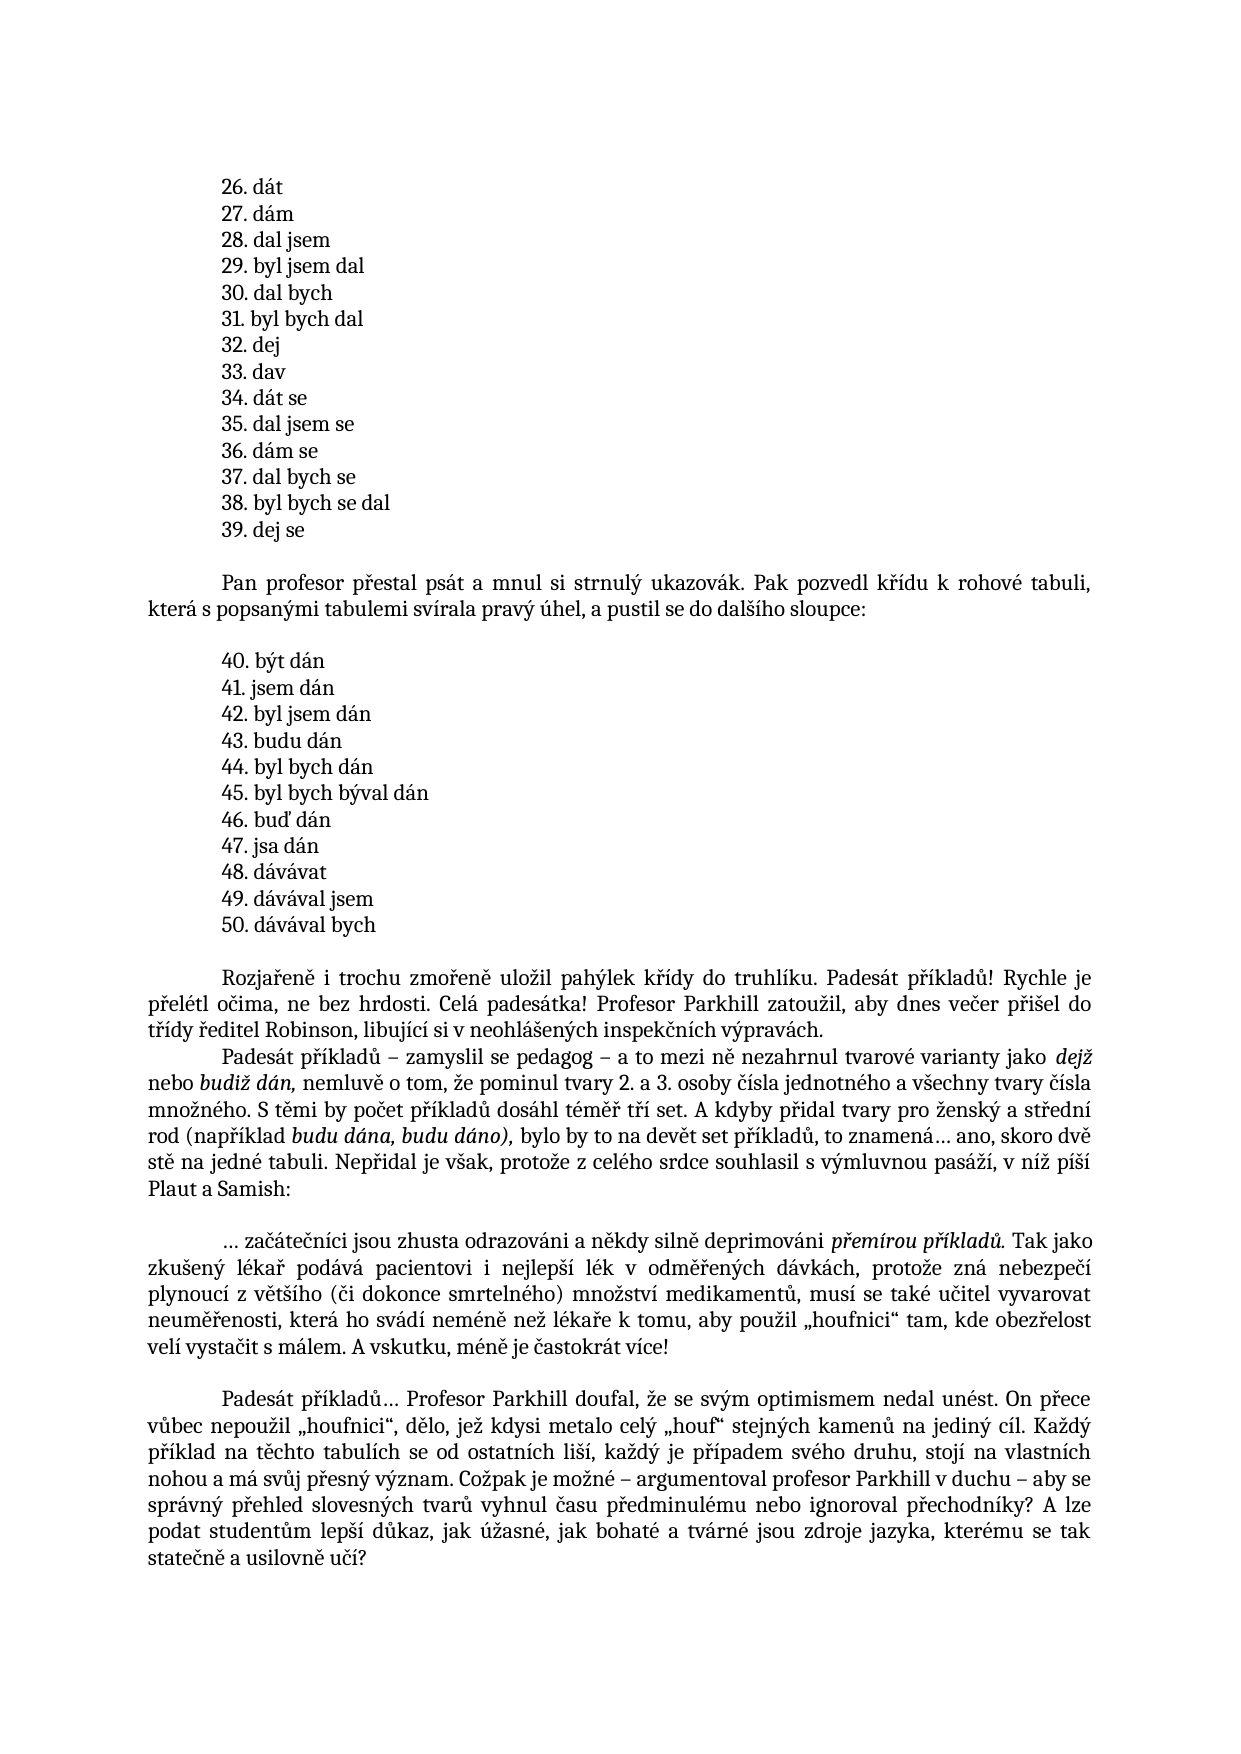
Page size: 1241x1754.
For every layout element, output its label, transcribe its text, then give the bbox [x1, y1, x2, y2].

text 42. byl jsem dán [148, 701, 1093, 727]
text 44. byl bych dán [148, 754, 1093, 780]
text 36. dám se [148, 437, 1093, 464]
text 27. dám [148, 200, 1093, 227]
text 41. jsem dán [148, 675, 1093, 701]
text Pan profesor přestal psát a mnul si strnulý ukazovák. Pak pozvedl křídu k rohové tabuli, která s popsanými tabulemi svírala pravý úhel, a pustil se do dalšího sloupce: [148, 569, 1093, 622]
text 30. dal bych [148, 279, 1093, 306]
text 29. byl jsem dal [148, 253, 1093, 279]
text 50. dávával bych [148, 912, 1093, 938]
text 32. dej [148, 332, 1093, 358]
text 35. dal jsem se [148, 411, 1093, 437]
text 33. dav [148, 358, 1093, 385]
text 40. být dán [148, 648, 1093, 675]
text 49. dávával jsem [148, 886, 1093, 912]
text 39. dej se [148, 517, 1093, 543]
text Padesát příkladů – zamyslil se pedagog – a to mezi ně nezahrnul tvarové varianty jako dejž nebo budiž dán, nemluvě o tom, že pominul tvary 2. a 3. osoby čísla jednotného a všechny tvary čísla množného. S těmi by počet příkladů dosáhl téměř tří set. A kdyby přidal tvary pro ženský a střední rod (například budu dána, budu dáno), bylo by to na devět set příkladů, to znamená… ano, skoro dvě stě na jedné tabuli. Nepřidal je však, protože z celého srdce souhlasil s výmluvnou pasáží, v níž píší Plaut a Samish: [148, 1044, 1093, 1202]
text 43. budu dán [148, 727, 1093, 754]
text 46. buď dán [148, 806, 1093, 833]
text 34. dát se [148, 385, 1093, 411]
text 48. dávávat [148, 859, 1093, 886]
text 31. byl bych dal [148, 306, 1093, 332]
text 37. dal bych se [148, 464, 1093, 490]
text 28. dal jsem [148, 227, 1093, 253]
text Padesát příkladů… Profesor Parkhill doufal, že se svým optimismem nedal unést. On přece vůbec nepoužil „houfnici“, dělo, jež kdysi metalo celý „houf“ stejných kamenů na jediný cíl. Každý příklad na těchto tabulích se od ostatních liší, každý je případem svého druhu, stojí na vlastních nohou a má svůj přesný význam. Cožpak je možné – argumentoval profesor Parkhill v duchu – aby se správný přehled slovesných tvarů vyhnul času předminulému nebo ignoroval přechodníky? A lze podat studentům lepší důkaz, jak úžasné, jak bohaté a tvárné jsou zdroje jazyka, kterému se tak statečně a usilovně učí? [148, 1386, 1093, 1571]
text 26. dát [148, 174, 1093, 200]
text … začátečníci jsou zhusta odrazováni a někdy silně deprimováni přemírou příkladů. Tak jako zkušený lékař podává pacientovi i nejlepší lék v odměřených dávkách, protože zná nebezpečí plynoucí z většího (či dokonce smrtelného) množství medikamentů, musí se také učitel vyvarovat neuměřenosti, která ho svádí neméně než lékaře k tomu, aby použil „houfnici“ tam, kde obezřelost velí vystačit s málem. A vskutku, méně je častokrát více! [148, 1228, 1093, 1360]
text 45. byl bych býval dán [148, 780, 1093, 806]
text 38. byl bych se dal [148, 490, 1093, 517]
text Rozjařeně i trochu zmořeně uložil pahýlek křídy do truhlíku. Padesát příkladů! Rychle je přelétl očima, ne bez hrdosti. Celá padesátka! Profesor Parkhill zatoužil, aby dnes večer přišel do třídy ředitel Robinson, libující si v neohlášených inspekčních výpravách. [148, 964, 1093, 1044]
text 47. jsa dán [148, 833, 1093, 859]
